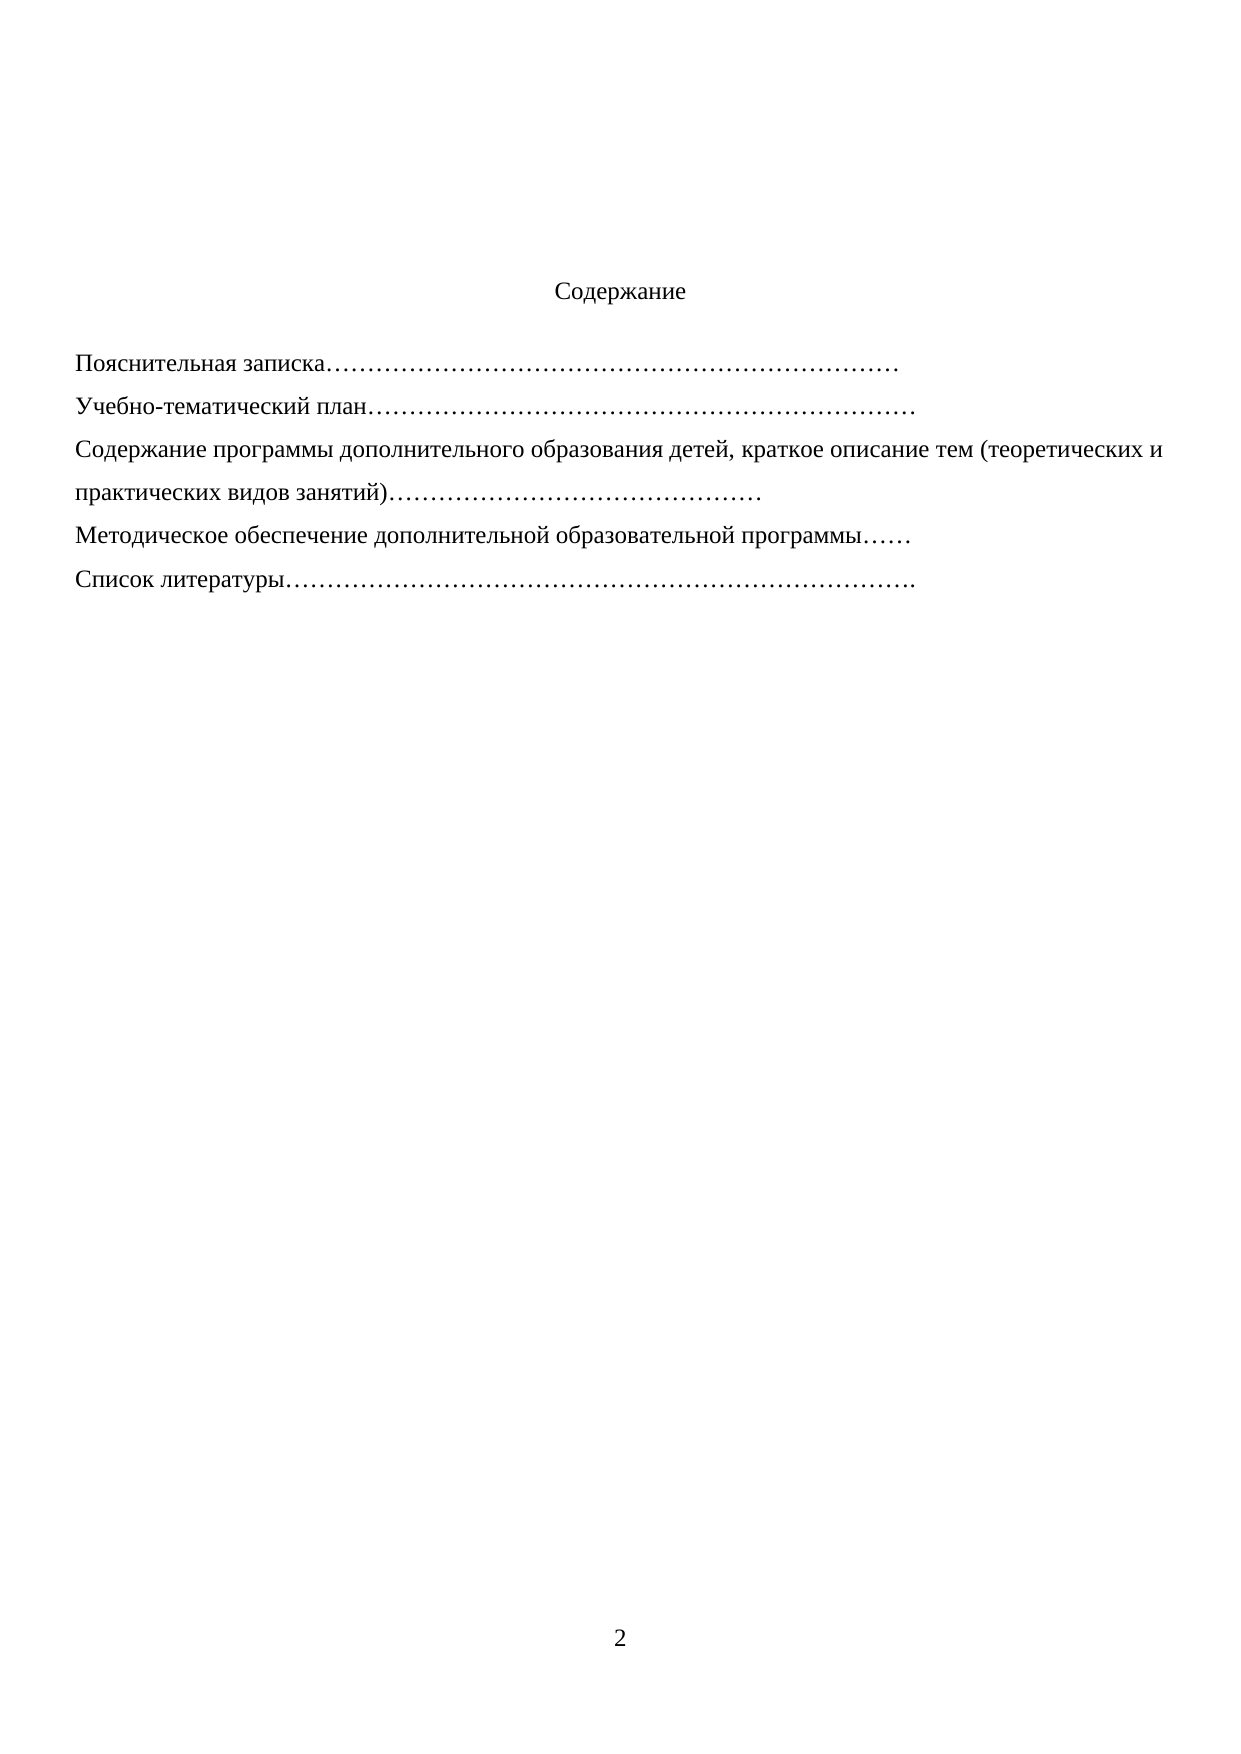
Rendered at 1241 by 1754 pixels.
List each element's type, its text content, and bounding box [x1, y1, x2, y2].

text Методическое обеспечение дополнительной образовательной программы…… [75, 521, 1165, 549]
text Учебно-тематический план………………………………………………………… [75, 391, 1165, 420]
text Содержание [75, 276, 1165, 305]
text Содержание программы дополнительного образования детей, краткое описание тем (теоретических и практических видов занятий)……………………………………… [75, 434, 1165, 506]
text Список литературы…………………………………………………………………. [75, 564, 1165, 592]
text Пояснительная записка…………………………………………………………… [75, 348, 1165, 377]
